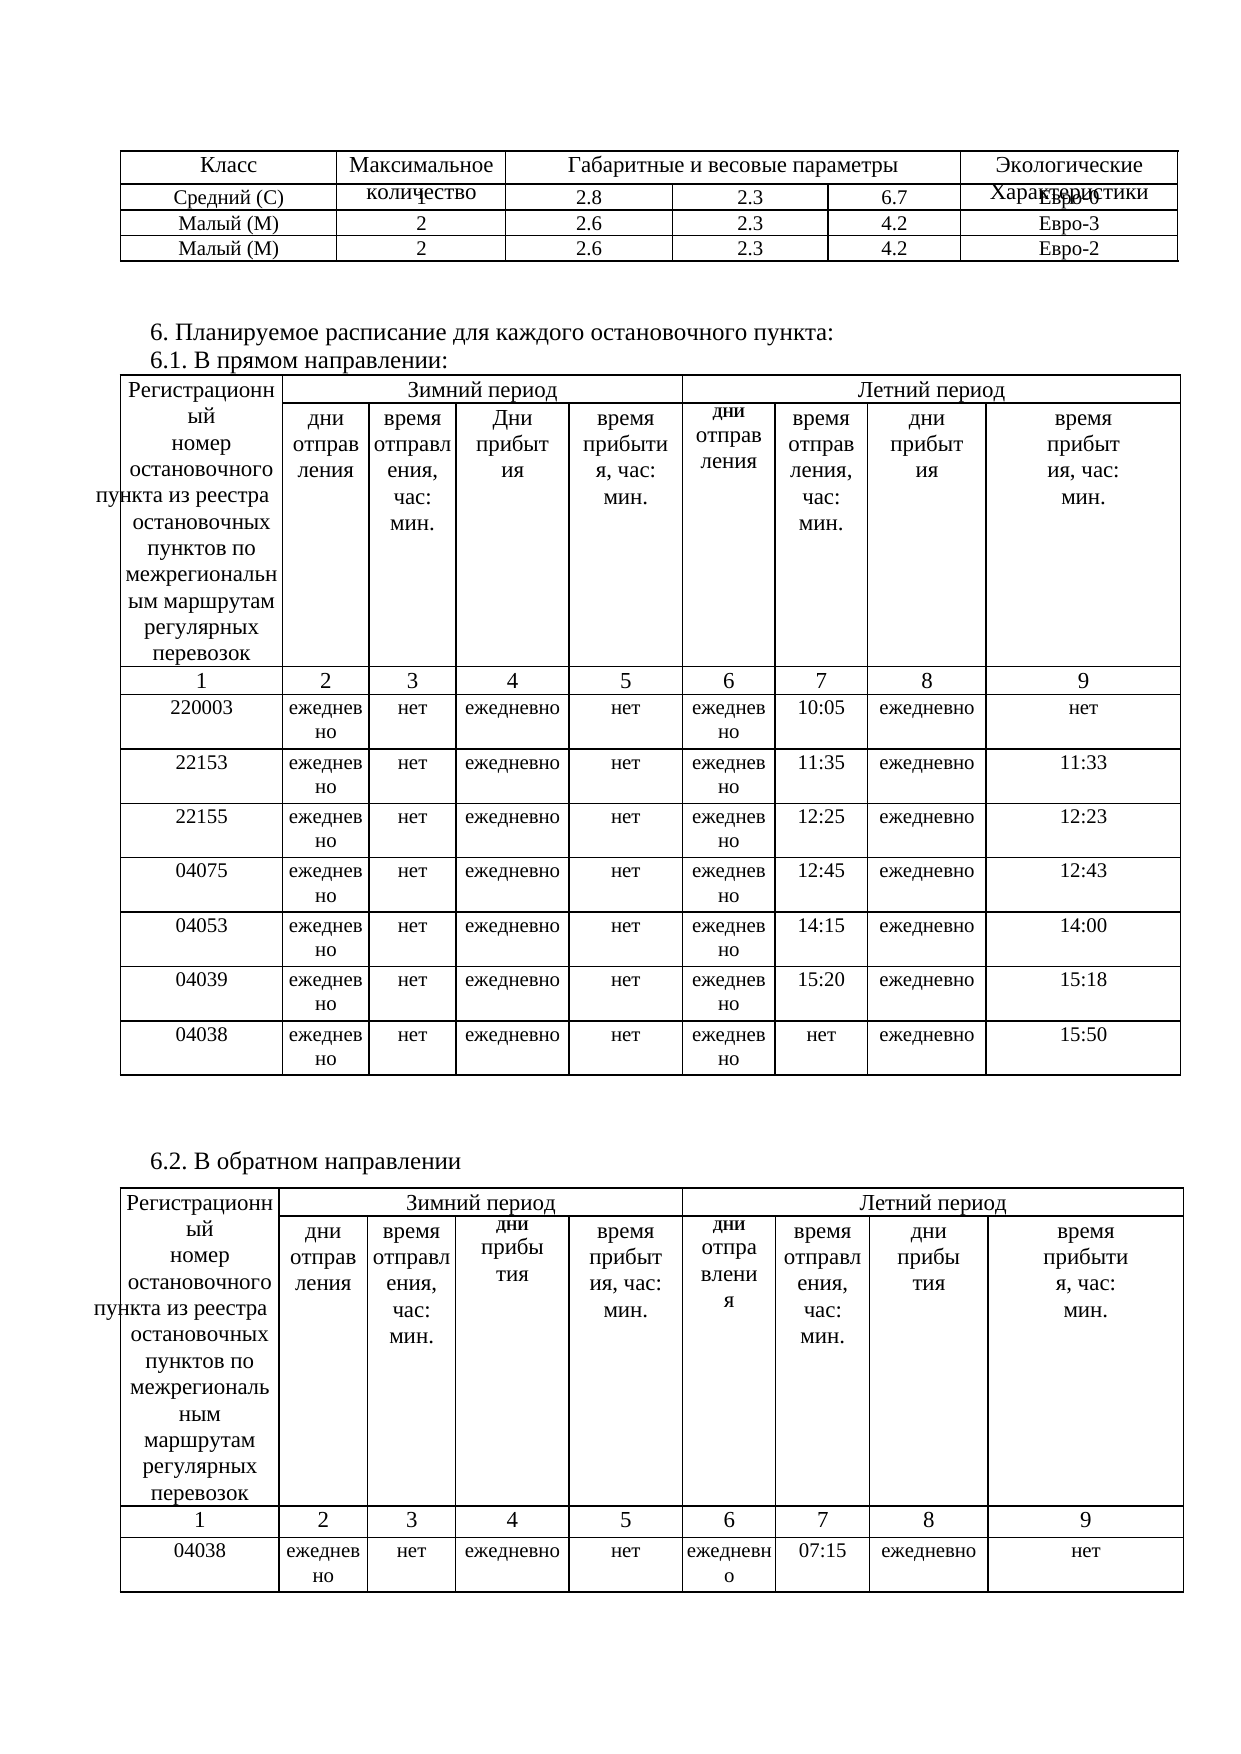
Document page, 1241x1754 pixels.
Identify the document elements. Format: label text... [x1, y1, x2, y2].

table_cell 12:43 [987, 858, 1180, 911]
table_cell нет [370, 967, 455, 1020]
table_cell ежедневно [683, 1538, 775, 1591]
table_cell 5 [570, 667, 682, 694]
table_cell ДНИ отправ ления [683, 404, 774, 666]
table_cell Малый (М) [121, 236, 336, 260]
table_cell 15:18 [987, 967, 1180, 1020]
table_cell нет [570, 858, 682, 911]
text 6.1. В прямом направлении: [150, 346, 1090, 374]
table_cell 2.8 [506, 185, 672, 209]
table_header Летний период [683, 1189, 1183, 1215]
table_cell нет [370, 858, 455, 911]
table_cell 11:35 [776, 750, 867, 802]
table_header Экологические Характеристики [961, 152, 1177, 183]
table_cell 2.6 [506, 236, 672, 260]
table_cell нет [570, 750, 682, 802]
table_header Летний период [683, 376, 1180, 402]
table_cell 7 [776, 1507, 869, 1537]
table_cell ежедневно [283, 913, 368, 966]
table_cell 9 [989, 1507, 1183, 1537]
text 6.2. В обратном направлении [150, 1146, 1090, 1175]
table_cell ежедневно [283, 967, 368, 1020]
table_cell время прибыт ия, час: мин. [570, 1217, 682, 1505]
table_cell 7 [776, 667, 867, 694]
table_cell ДНИ прибы тия [456, 1217, 568, 1505]
table_cell Средний (С) [121, 185, 336, 209]
table_cell ДНИ отпра влени я [683, 1217, 775, 1505]
table_cell нет [370, 750, 455, 802]
table_header Класс [121, 152, 336, 183]
table_cell 6 [683, 1507, 775, 1537]
table_cell ежедневно [868, 967, 985, 1020]
table_cell нет [570, 804, 682, 857]
table_cell Евро-2 [961, 236, 1177, 260]
table_header Регистрационный номер остановочного пункта из реестра остановочных пунктов по межрегиональным маршрутам регулярных перевозок [121, 376, 282, 666]
table_cell 4 [456, 1507, 568, 1537]
table_cell ежедневно [870, 1538, 987, 1591]
table_cell ежедневно [457, 750, 568, 802]
table_cell время отправл ения, час: мин. [776, 1217, 869, 1505]
table_cell ежедневно [868, 858, 985, 911]
table_cell нет [370, 695, 455, 748]
table_cell ежедневно [283, 695, 368, 748]
table_cell 2.3 [673, 236, 827, 260]
table_cell время отправ ления, час: мин. [776, 404, 867, 666]
table_cell 1 [121, 667, 282, 694]
table_cell 4.2 [829, 236, 960, 260]
table_cell 5 [570, 1507, 682, 1537]
table_cell дни отправ ления [280, 1217, 367, 1505]
table_header Максимальное количество [337, 152, 505, 183]
table_cell Дни прибыт ия [457, 404, 568, 666]
table_cell ежедневно [457, 695, 568, 748]
table_cell 04039 [121, 967, 282, 1020]
table_cell 2.3 [673, 211, 827, 234]
table_cell 4 [457, 667, 568, 694]
table_cell Евро-3 [961, 211, 1177, 234]
table_cell ежедневно [868, 695, 985, 748]
table_cell нет [570, 967, 682, 1020]
table_cell 12:23 [987, 804, 1180, 857]
table_cell 15:50 [987, 1022, 1180, 1074]
table_cell 6 [683, 667, 774, 694]
table_cell нет [570, 1538, 682, 1591]
table_cell нет [989, 1538, 1183, 1591]
table_cell 10:05 [776, 695, 867, 748]
table_cell ежедневно [280, 1538, 367, 1591]
table_cell нет [370, 1022, 455, 1074]
table_cell ежедневно [457, 913, 568, 966]
table_cell нет [570, 1022, 682, 1074]
table_cell 1 [337, 185, 505, 209]
table_cell 2 [280, 1507, 367, 1537]
table_cell нет [370, 804, 455, 857]
table_cell ежедневно [457, 967, 568, 1020]
table_cell 11:33 [987, 750, 1180, 802]
table_cell 04038 [121, 1538, 278, 1591]
table_header Зимний период [283, 376, 682, 402]
table_cell 3 [370, 667, 455, 694]
table_cell ежедневно [283, 858, 368, 911]
table_cell дни прибы тия [870, 1217, 987, 1505]
table_cell 3 [368, 1507, 455, 1537]
table_cell 2.3 [673, 185, 827, 209]
table_cell нет [570, 695, 682, 748]
table_cell ежедневно [683, 750, 774, 802]
table_cell нет [368, 1538, 455, 1591]
table_cell нет [370, 913, 455, 966]
table_cell 15:20 [776, 967, 867, 1020]
table_cell ежедневно [868, 804, 985, 857]
table_cell дни прибыт ия [868, 404, 985, 666]
table_cell ежедневно [283, 804, 368, 857]
table_cell время прибыти я, час: мин. [989, 1217, 1183, 1505]
table_cell ежедневно [457, 858, 568, 911]
text 6. Планируемое расписание для каждого остановочного пункта: [150, 317, 1090, 346]
table_cell 2 [337, 236, 505, 260]
table_cell 6.7 [829, 185, 960, 209]
table_cell нет [570, 913, 682, 966]
table_cell 04075 [121, 858, 282, 911]
table_cell 1 [121, 1507, 278, 1537]
table_cell ежедневно [868, 913, 985, 966]
table_cell 2 [283, 667, 368, 694]
table_cell время отправл ения, час: мин. [368, 1217, 455, 1505]
table_cell Малый (М) [121, 211, 336, 234]
table_cell ежедневно [283, 1022, 368, 1074]
table_cell ежедневно [868, 750, 985, 802]
table_cell время прибыти я, час: мин. [570, 404, 682, 666]
table_header Габаритные и весовые параметры [506, 152, 960, 183]
table_cell ежедневно [683, 695, 774, 748]
table_cell ежедневно [868, 1022, 985, 1074]
table_cell ежедневно [683, 913, 774, 966]
table_cell ежедневно [457, 804, 568, 857]
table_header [121, 1189, 278, 1505]
table_cell время отправл ения, час: мин. [370, 404, 455, 666]
table_cell 12:45 [776, 858, 867, 911]
table_cell Евро-0 [961, 185, 1177, 209]
table_cell 8 [870, 1507, 987, 1537]
table_cell ежедневно [457, 1022, 568, 1074]
table_cell 9 [987, 667, 1180, 694]
table_cell 12:25 [776, 804, 867, 857]
table_cell 2.6 [506, 211, 672, 234]
table_cell дни отправ ления [283, 404, 368, 666]
table_cell ежедневно [683, 804, 774, 857]
table_cell ежедневно [683, 967, 774, 1020]
table_header Зимний период [280, 1189, 682, 1215]
table_cell 04053 [121, 913, 282, 966]
table_cell 22153 [121, 750, 282, 802]
table_cell ежедневно [683, 1022, 774, 1074]
table_cell ежедневно [283, 750, 368, 802]
table_cell нет [987, 695, 1180, 748]
table_cell 07:15 [776, 1538, 869, 1591]
table_cell 220003 [121, 695, 282, 748]
table_cell 14:00 [987, 913, 1180, 966]
table_cell 8 [868, 667, 985, 694]
table_cell 2 [337, 211, 505, 234]
table_cell нет [776, 1022, 867, 1074]
table_cell 22155 [121, 804, 282, 857]
table_cell 04038 [121, 1022, 282, 1074]
table_cell время прибыт ия, час: мин. [987, 404, 1180, 666]
table_cell 4.2 [829, 211, 960, 234]
table_cell ежедневно [456, 1538, 568, 1591]
table_cell 14:15 [776, 913, 867, 966]
table_cell ежедневно [683, 858, 774, 911]
